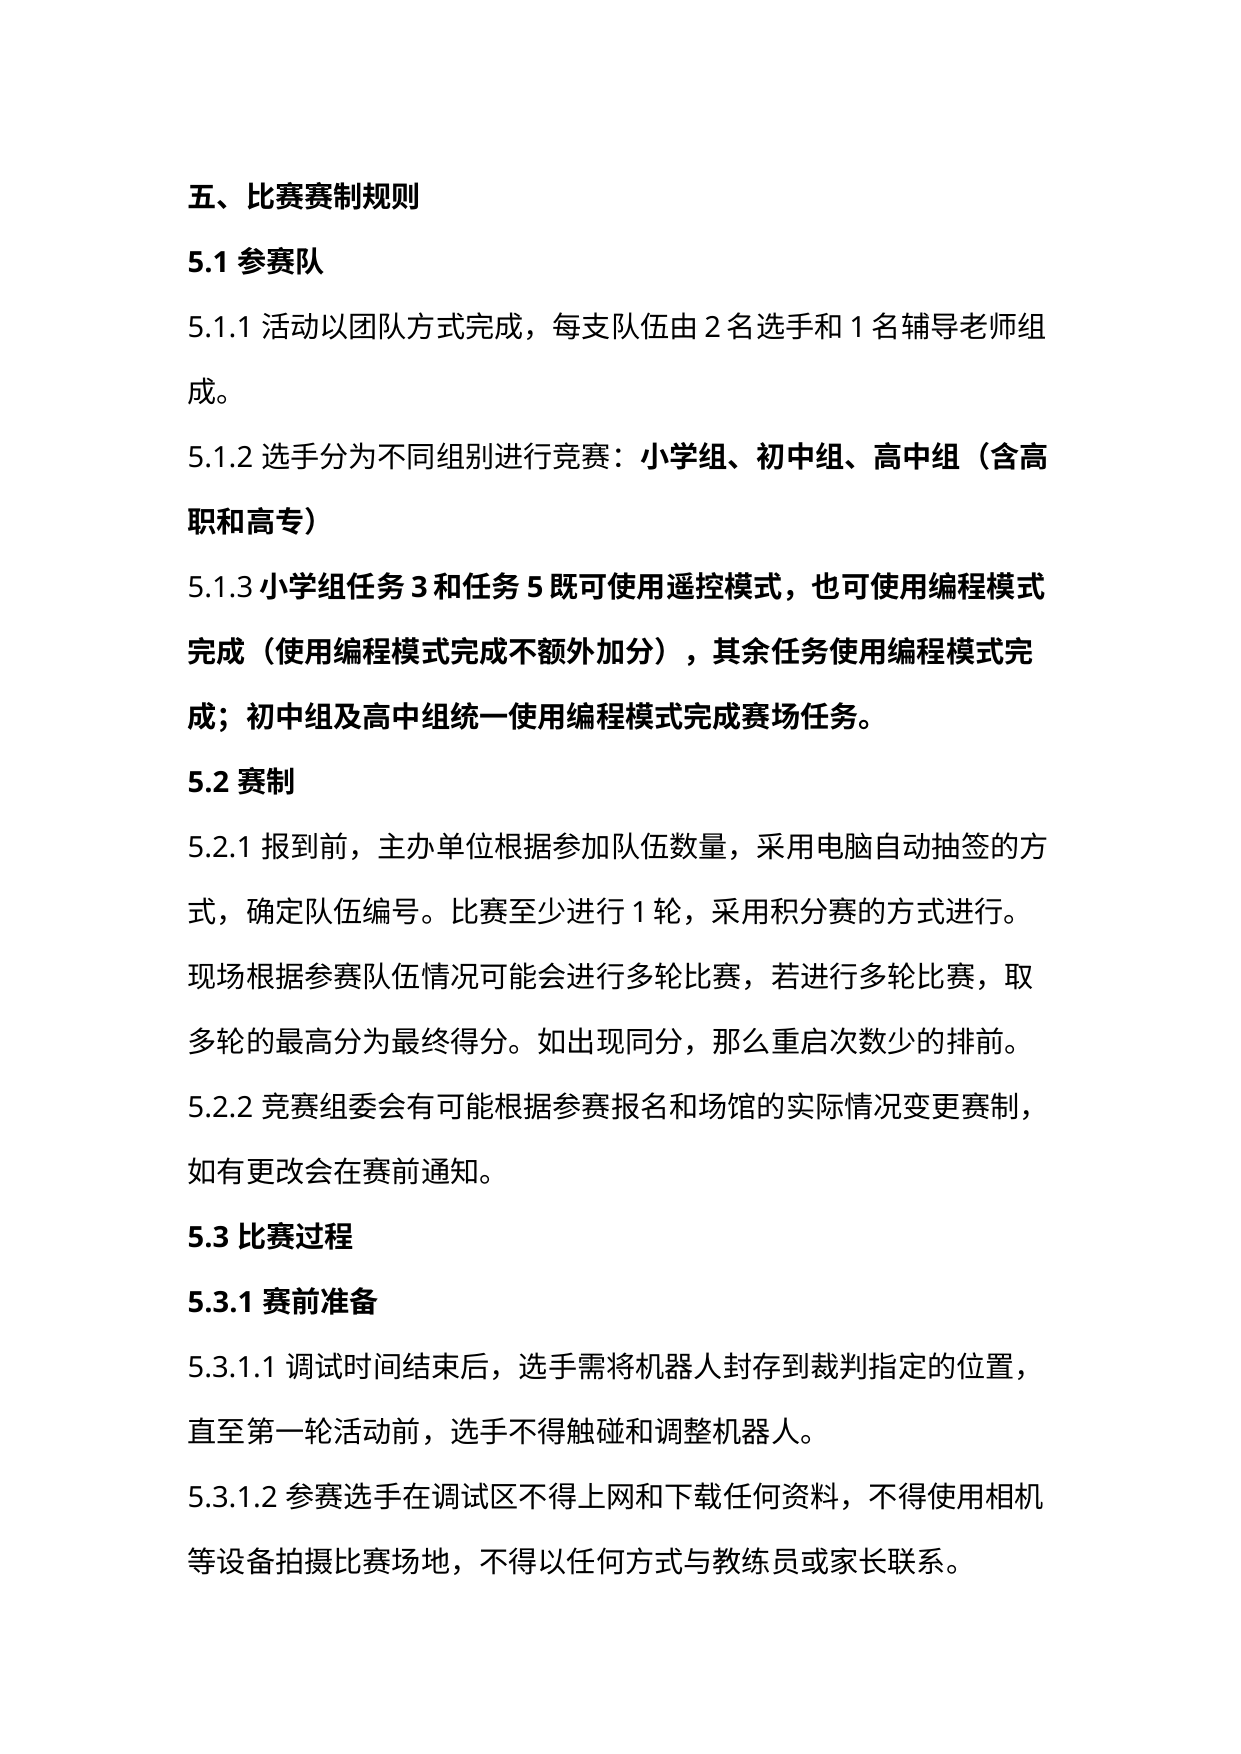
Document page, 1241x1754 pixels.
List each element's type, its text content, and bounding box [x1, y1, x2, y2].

text 5.1.2 选手分为不同组别进行竞赛：小学组、初中组、高中组（含高职和高专） [187, 422, 1053, 552]
text 5.2.1 报到前，主办单位根据参加队伍数量，采用电脑自动抽签的方式，确定队伍编号。比赛至少进行1轮，采用积分赛的方式进行。现场根据参赛队伍情况可能会进行多轮比赛，若进行多轮比赛，取多轮的最高分为最终得分。如出现同分，那么重启次数少的排前。 [187, 812, 1053, 1072]
text 5.1 参赛队 [187, 227, 1053, 292]
text 五、比赛赛制规则 [187, 162, 1053, 227]
text 5.1.3小学组任务3和任务5既可使用遥控模式，也可使用编程模式完成（使用编程模式完成不额外加分），其余任务使用编程模式完成；初中组及高中组统一使用编程模式完成赛场任务。 [187, 552, 1053, 747]
text 5.3 比赛过程 [187, 1202, 1053, 1267]
text 5.1.1 活动以团队方式完成，每支队伍由2名选手和1名辅导老师组成。 [187, 292, 1053, 422]
text 5.3.1.1 调试时间结束后，选手需将机器人封存到裁判指定的位置，直至第一轮活动前，选手不得触碰和调整机器人。 [187, 1332, 1053, 1462]
text 5.3.1.2 参赛选手在调试区不得上网和下载任何资料，不得使用相机等设备拍摄比赛场地，不得以任何方式与教练员或家长联系。 [187, 1462, 1053, 1592]
text 5.2 赛制 [187, 747, 1053, 812]
text 5.3.1 赛前准备 [187, 1267, 1053, 1332]
text 5.2.2 竞赛组委会有可能根据参赛报名和场馆的实际情况变更赛制，如有更改会在赛前通知。 [187, 1072, 1053, 1202]
